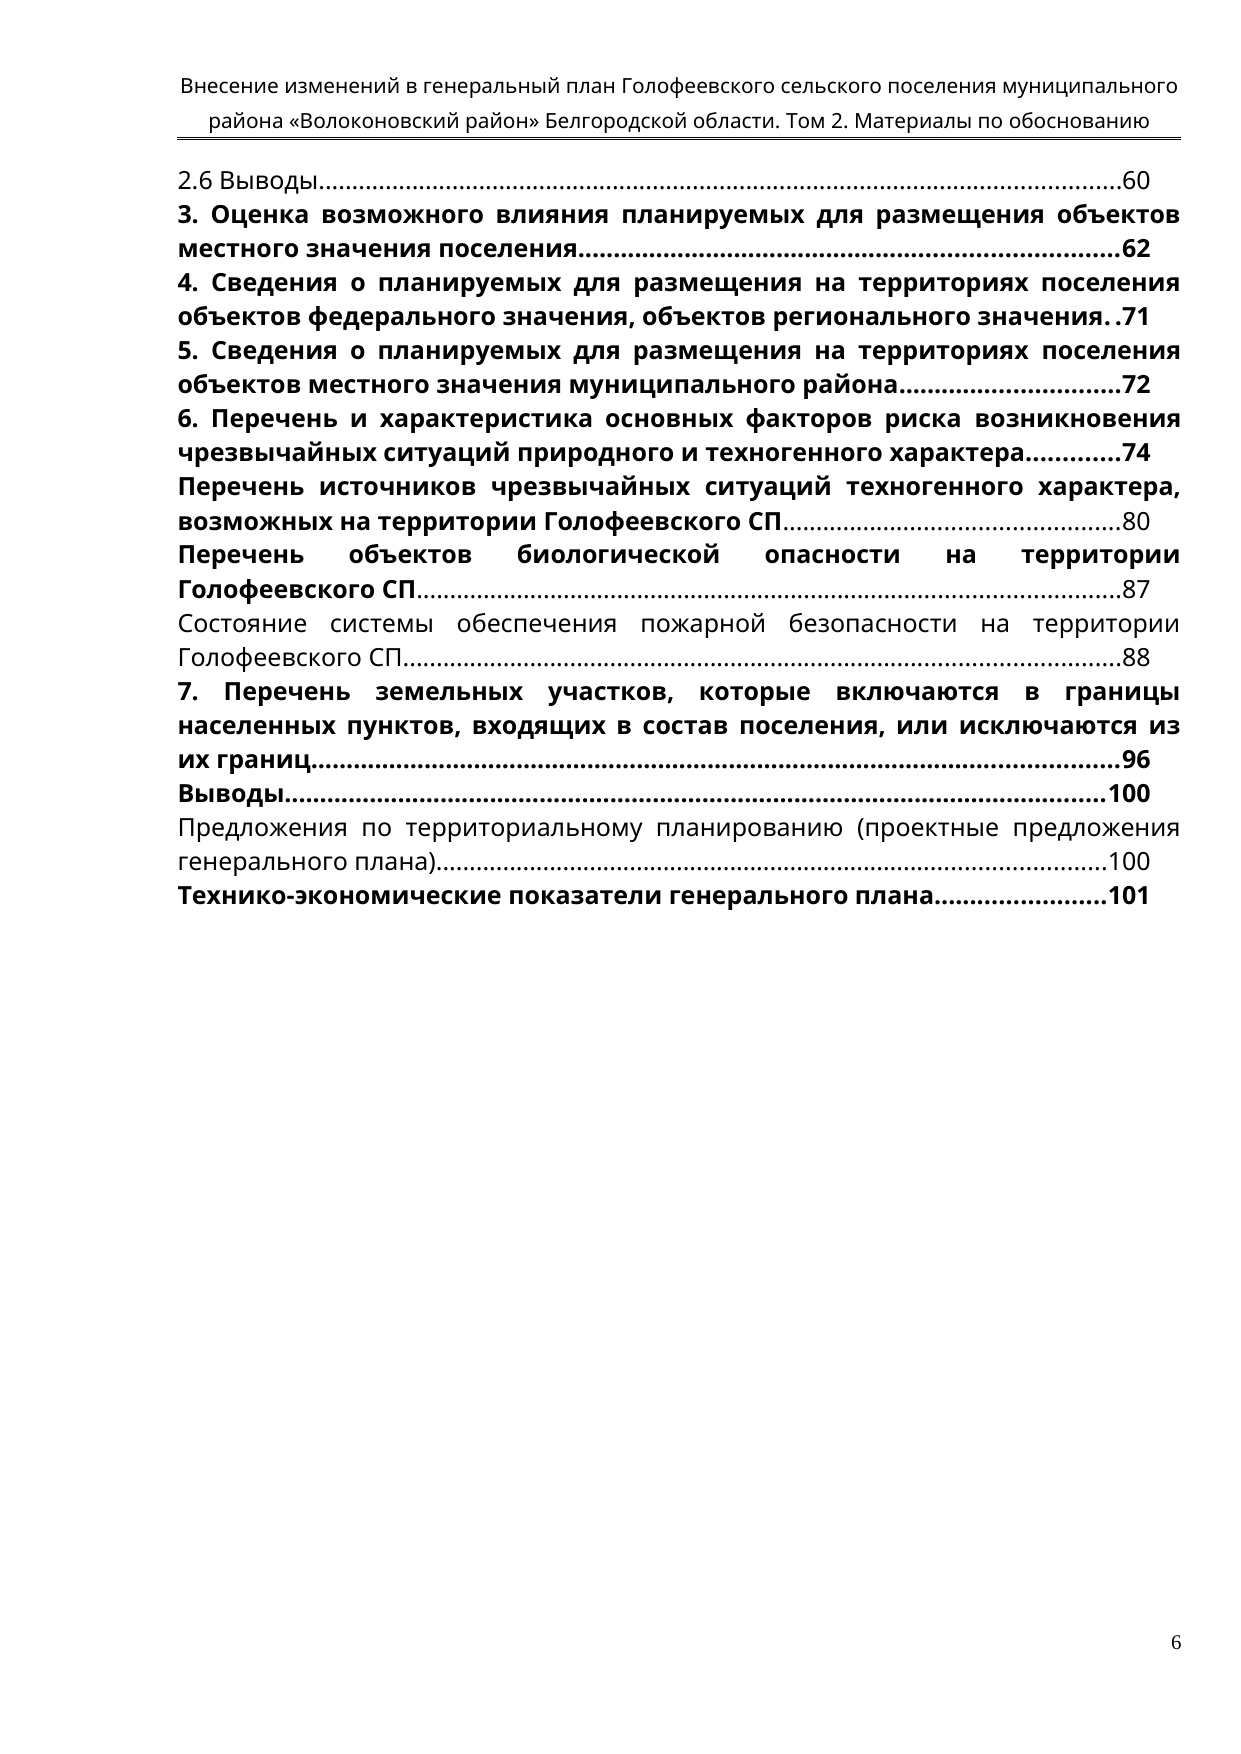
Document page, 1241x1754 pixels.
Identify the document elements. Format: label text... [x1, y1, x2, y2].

text Состояние системы обеспечения пожарной безопасности на территории Голофеевского СП 88 [177, 605, 1181, 673]
text Перечень источников чрезвычайных ситуаций техногенного характера, возможных на территории Голофеевского СП 80 [177, 469, 1181, 537]
text Выводы 100 [177, 776, 1181, 810]
text Технико-экономические показатели генерального плана 101 [177, 878, 1181, 912]
text 7. Перечень земельных участков, которые включаются в границы населенных пунктов, входящих в состав поселения, или исключаются из их границ 96 [311, 742, 1181, 776]
text 5. Сведения о планируемых для размещения на территориях поселения объектов местного значения муниципального района 72 [177, 333, 1181, 401]
text 6. Перечень и характеристика основных факторов риска возникновения чрезвычайных ситуаций природного и техногенного характера 74 [974, 401, 1181, 469]
text Предложения по территориальному планированию (проектные предложения генерального плана) 100 [177, 810, 1181, 878]
text Перечень объектов биологической опасности на территории Голофеевского СП 87 [177, 537, 1181, 605]
text 2.6 Выводы 60 [177, 162, 1181, 197]
text 3. Оценка возможного влияния планируемых для размещения объектов местного значения поселения 62 [578, 231, 1181, 265]
text 4. Сведения о планируемых для размещения на территориях поселения объектов федерального значения, объектов регионального значения 71 [177, 265, 1181, 333]
text 7. Перечень земельных участков, которые включаются в границы населенных пунктов, входящих в состав поселения, или исключаются из их границ 96 [177, 673, 1181, 708]
